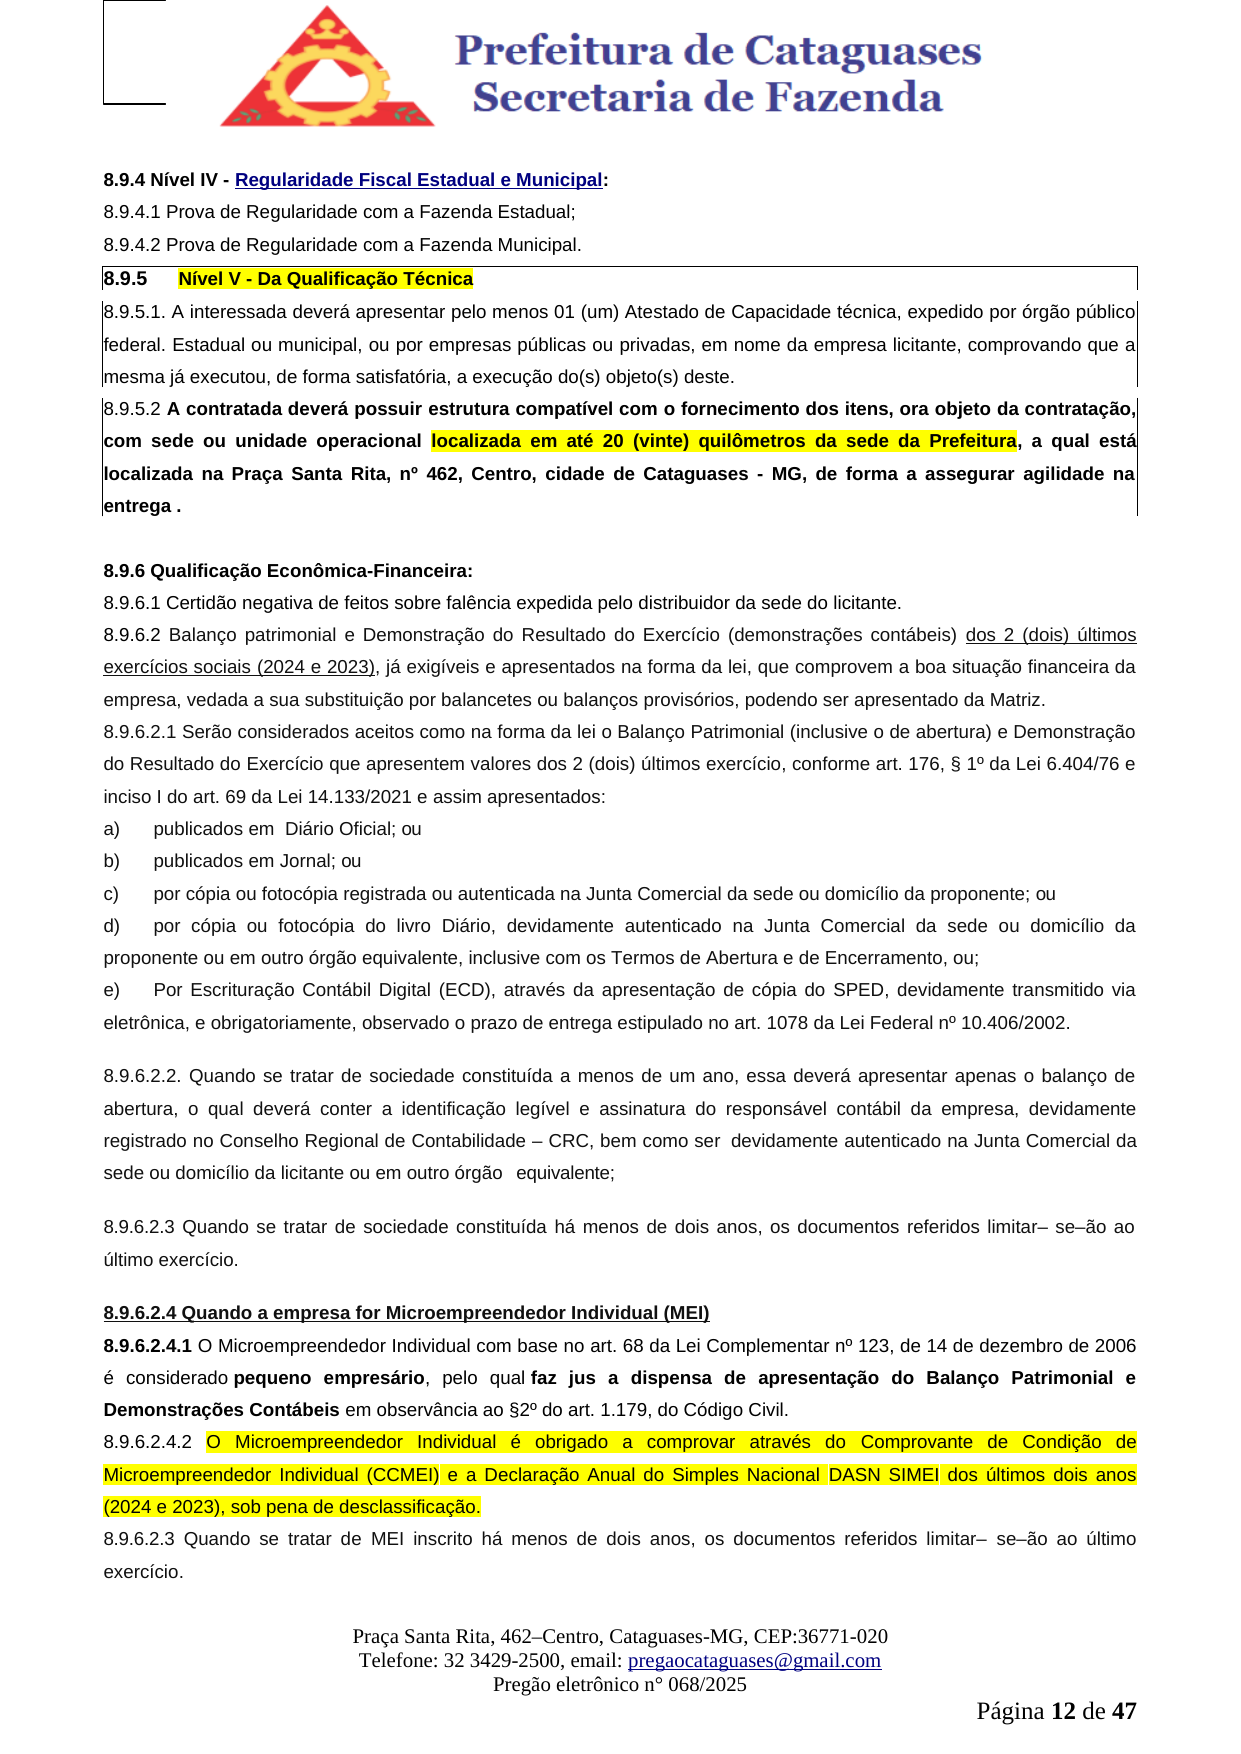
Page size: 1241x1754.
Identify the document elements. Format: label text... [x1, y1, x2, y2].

list publicados em Jornal; ou [103, 850, 1137, 872]
text 8.9.5.2 A contratada deverá possuir estrutura compatível com o fornecimento dos itens, ora objeto da contratação, com sede ou unidade operacional localizada em até 20 (vinte) quilômetros da sede da Prefeitura, a qual está localizada na Praça Santa Rita, nº 462, Centro, cidade de Cataguases - MG, de forma a assegurar agilidade na entrega . [103, 398, 1137, 516]
text 8.9.6.2 Balanço patrimonial e Demonstração do Resultado do Exercício (demonstrações contábeis) dos 2 (dois) últimos exercícios sociais (2024 e 2023), já exigíveis e apresentados na forma da lei, que comprovem a boa situação financeira da empresa, vedada a sua substituição por balancetes ou balanços provisórios, podendo ser apresentado da Matriz. [103, 624, 1137, 710]
list 8.9.6.2.3 Quando se tratar de sociedade constituída há menos de dois anos, os documentos referidos limitar– se–ão ao último exercício. [103, 1216, 1137, 1270]
text 8.9.4.1 Prova de Regularidade com a Fazenda Estadual; [103, 201, 1137, 223]
list 8.9.6.2.4.2 O Microempreendedor Individual é obrigado a comprovar através do Comprovante de Condição de Microempreendedor Individual (CCMEI) e a Declaração Anual do Simples Nacional DASN SIMEI dos últimos dois anos (2024 e 2023), sob pena de desclassificação. [103, 1453, 1137, 1517]
list publicados em Diário Oficial; ou [103, 818, 1137, 839]
text 8.9.6 Qualificação Econômica-Financeira: [103, 559, 1137, 581]
list 8.9.6.2.4.1 O Microempreendedor Individual com base no art. 68 da Lei Complementar nº 123, de 14 de dezembro de 2006 é considerado pequeno empresário, pelo qual faz jus a dispensa de apresentação do Balanço Patrimonial e Demonstrações Contábeis em observância ao §2º do art. 1.179, do Código Civil. [103, 1388, 1137, 1421]
list por cópia ou fotocópia do livro Diário, devidamente autenticado na Junta Comercial da sede ou domicílio da proponente ou em outro órgão equivalente, inclusive com os Termos de Abertura e de Encerramento, ou; [103, 914, 1137, 968]
picture [165, 0, 1075, 148]
text 8.9.5.1. A interessada deverá apresentar pelo menos 01 (um) Atestado de Capacidade técnica, expedido por órgão público federal. Estadual ou municipal, ou por empresas públicas ou privadas, em nome da empresa licitante, comprovando que a mesma já executou, de forma satisfatória, a execução do(s) objeto(s) deste. [103, 301, 1137, 387]
text 8.9.4 Nível IV - Regularidade Fiscal Estadual e Municipal: [103, 169, 1137, 191]
list 8.9.6.2.4.1 O Microempreendedor Individual com base no art. 68 da Lei Complementar nº 123, de 14 de dezembro de 2006 é considerado pequeno empresário, pelo qual faz jus a dispensa de apresentação do Balanço Patrimonial e Demonstrações Contábeis em observância ao §2º do art. 1.179, do Código Civil. [103, 1334, 1137, 1367]
list 8.9.6.2.2. Quando se tratar de sociedade constituída a menos de um ano, essa deverá apresentar apenas o balanço de abertura, o qual deverá conter a identificação legível e assinatura do responsável contábil da empresa, devidamente registrado no Conselho Regional de Contabilidade – CRC, bem como ser devidamente autenticado na Junta Comercial da sede ou domicílio da licitante ou em outro órgão equivalente; [103, 1065, 1137, 1184]
list Por Escrituração Contábil Digital (ECD), através da apresentação de cópia do SPED, devidamente transmitido via eletrônica, e obrigatoriamente, observado o prazo de entrega estipulado no art. 1078 da Lei Federal nº 10.406/2002. [103, 979, 1137, 1033]
list 8.9.6.2.3 Quando se tratar de MEI inscrito há menos de dois anos, os documentos referidos limitar– se–ão ao último exercício. [103, 1528, 1137, 1582]
list 8.9.6.2.4 Quando a empresa for Microempreendedor Individual (MEI) [103, 1302, 1137, 1324]
list por cópia ou fotocópia registrada ou autenticada na Junta Comercial da sede ou domicílio da proponente; ou [103, 882, 1137, 904]
text 8.9.6.2.1 Serão considerados aceitos como na forma da lei o Balanço Patrimonial (inclusive o de abertura) e Demonstração do Resultado do Exercício que apresentem valores dos 2 (dois) últimos exercício, conforme art. 176, § 1º da Lei 6.404/76 e inciso I do art. 69 da Lei 14.133/2021 e assim apresentados: [103, 721, 1137, 807]
list Nível V - Da Qualificação Técnica [103, 267, 1137, 290]
text 8.9.6.1 Certidão negativa de feitos sobre falência expedida pelo distribuidor da sede do licitante. [103, 592, 1137, 613]
text 8.9.4.2 Prova de Regularidade com a Fazenda Municipal. [103, 234, 1137, 255]
